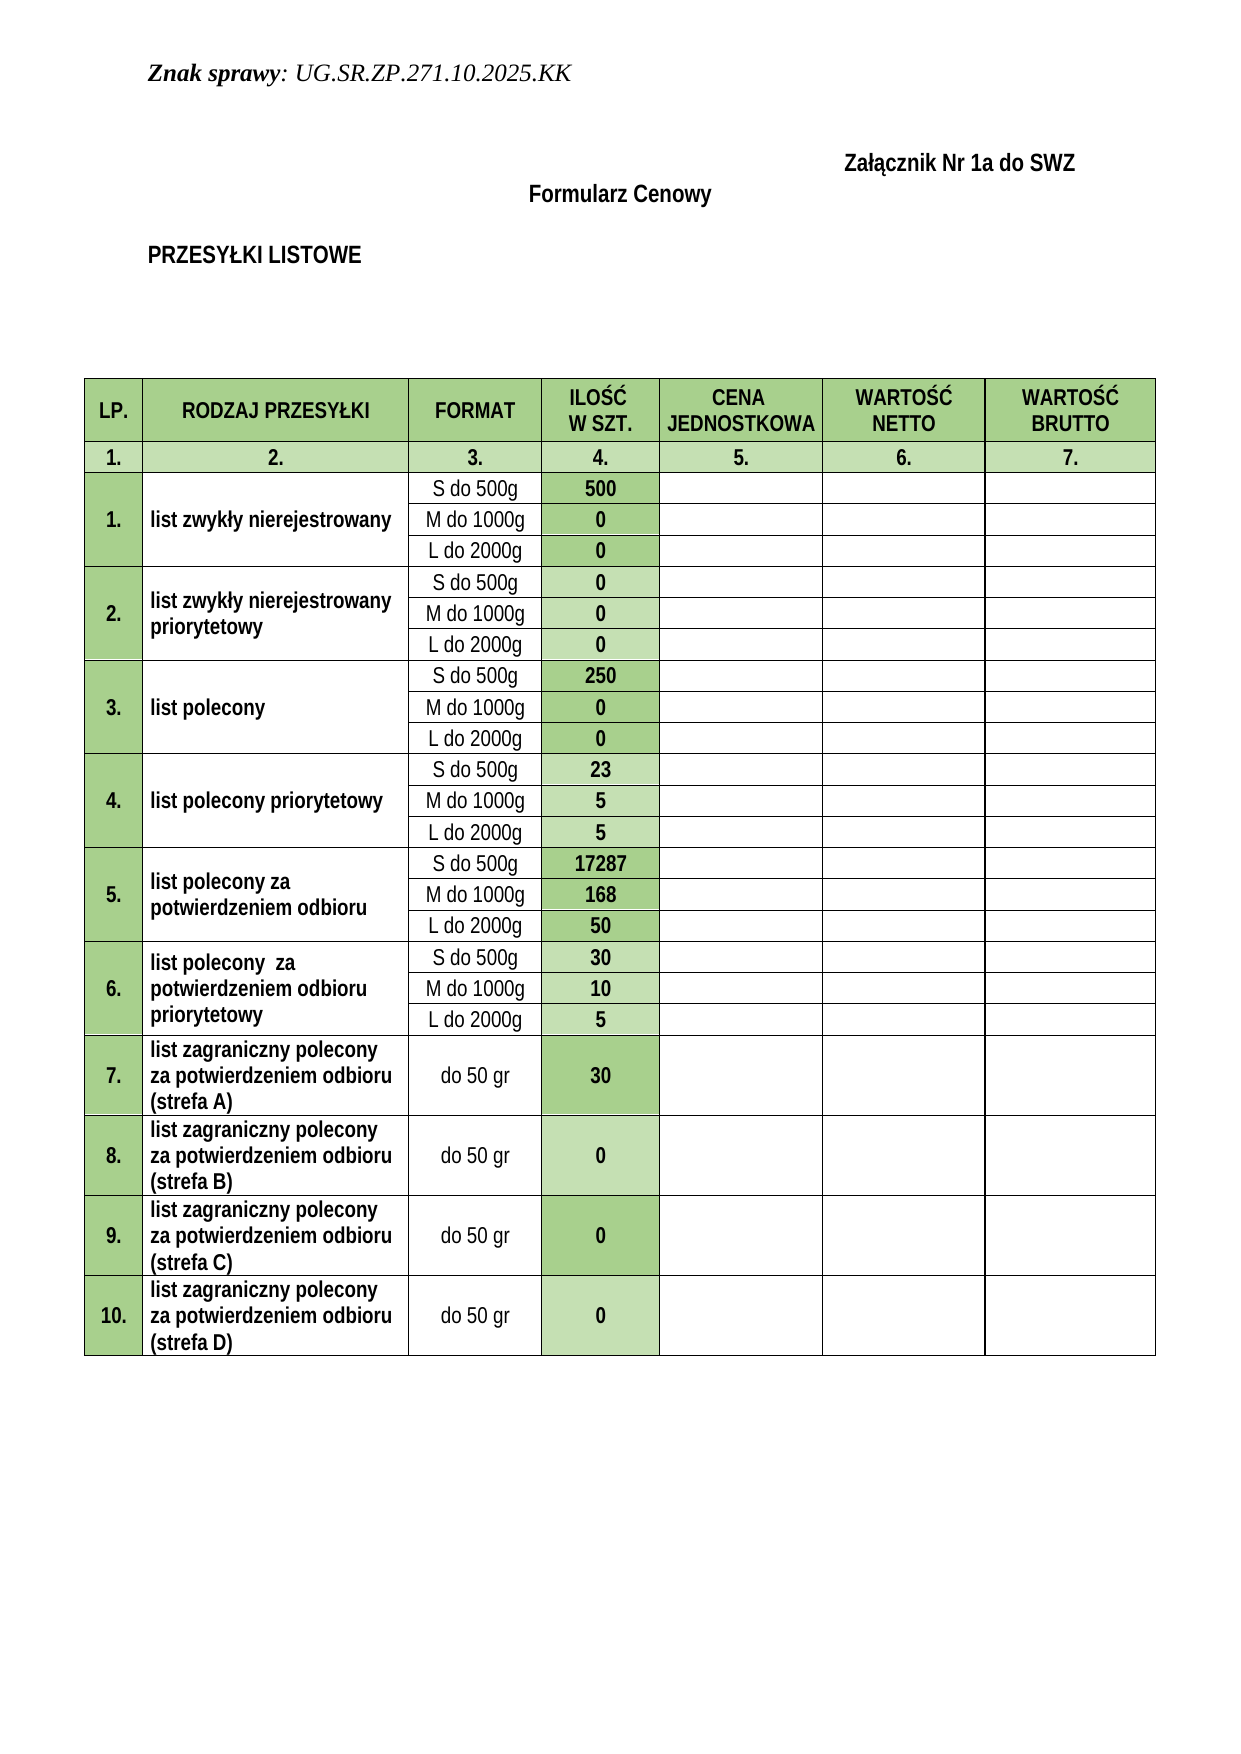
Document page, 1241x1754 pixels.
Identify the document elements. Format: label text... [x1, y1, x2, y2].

table_cell [823, 911, 984, 941]
table_cell [660, 567, 822, 597]
table_cell [823, 629, 984, 659]
table_cell do 50 gr [409, 1036, 541, 1114]
table_cell 2. [143, 442, 408, 472]
table_cell [986, 1196, 1155, 1275]
table_cell [660, 754, 822, 784]
table_cell S do 500g [409, 942, 541, 972]
table_header FORMAT [409, 379, 541, 441]
table_cell 3. [409, 442, 541, 472]
table_cell do 50 gr [409, 1276, 541, 1355]
table_cell [823, 1116, 984, 1195]
table_cell 10 [542, 973, 659, 1003]
table_cell [986, 942, 1155, 972]
table_cell [823, 473, 984, 503]
table_cell 5 [542, 786, 659, 816]
table_cell [823, 817, 984, 847]
table_cell 1. [85, 473, 142, 566]
table_cell 8. [85, 1116, 142, 1195]
table_cell [823, 1004, 984, 1034]
table_cell [660, 536, 822, 566]
table_cell [823, 1196, 984, 1275]
table_cell S do 500g [409, 473, 541, 503]
table_cell 5. [85, 848, 142, 941]
table_cell 30 [542, 1036, 659, 1114]
table_cell 3. [85, 661, 142, 753]
table_cell [823, 1276, 984, 1355]
table_cell [823, 536, 984, 566]
table_cell list zagraniczny polecony za potwierdzeniem odbioru (strefa D) [143, 1276, 408, 1355]
table_cell list polecony [143, 661, 408, 753]
table_cell [823, 848, 984, 878]
table_cell S do 500g [409, 567, 541, 597]
table_cell 10. [85, 1276, 142, 1355]
table_cell [986, 598, 1155, 628]
table_cell 4. [542, 442, 659, 472]
table_header CENA JEDNOSTKOWA [660, 379, 822, 441]
table_cell 6. [85, 942, 142, 1034]
table_cell 50 [542, 911, 659, 941]
table_cell [823, 754, 984, 784]
table_cell S do 500g [409, 754, 541, 784]
table_cell L do 2000g [409, 911, 541, 941]
table_cell list polecony za potwierdzeniem odbioru [143, 848, 408, 941]
table_cell L do 2000g [409, 1004, 541, 1034]
table_cell S do 500g [409, 661, 541, 691]
table_cell [660, 1036, 822, 1114]
table_cell [986, 1116, 1155, 1195]
table_cell 1. [85, 442, 142, 472]
table_cell [823, 942, 984, 972]
table_cell [986, 661, 1155, 691]
table_cell [660, 879, 822, 909]
table_cell 0 [542, 567, 659, 597]
table_cell [660, 661, 822, 691]
table_header WARTOŚĆ NETTO [823, 379, 984, 441]
table_cell 0 [542, 536, 659, 566]
table_cell 9. [85, 1196, 142, 1275]
table_cell [986, 848, 1155, 878]
table_cell [986, 473, 1155, 503]
table_cell [986, 536, 1155, 566]
table_cell L do 2000g [409, 817, 541, 847]
table_cell M do 1000g [409, 879, 541, 909]
table_cell M do 1000g [409, 973, 541, 1003]
table_cell [823, 598, 984, 628]
table_cell list zagraniczny polecony za potwierdzeniem odbioru (strefa C) [143, 1196, 408, 1275]
table_cell 0 [542, 504, 659, 534]
table_cell [823, 973, 984, 1003]
table_cell [986, 1276, 1155, 1355]
table_cell 250 [542, 661, 659, 691]
table_cell L do 2000g [409, 629, 541, 659]
table_cell M do 1000g [409, 692, 541, 722]
table_cell 0 [542, 1116, 659, 1195]
table_cell [660, 1276, 822, 1355]
text PRZESYŁKI LISTOWE [148, 240, 1093, 269]
table_cell [660, 1004, 822, 1034]
table_cell L do 2000g [409, 536, 541, 566]
table_cell 0 [542, 1196, 659, 1275]
table_cell [986, 629, 1155, 659]
table_cell 5 [542, 1004, 659, 1034]
table_cell 17287 [542, 848, 659, 878]
table_cell [986, 911, 1155, 941]
table_cell [823, 661, 984, 691]
table_cell 7. [85, 1036, 142, 1114]
table_cell [660, 848, 822, 878]
table_cell S do 500g [409, 848, 541, 878]
table_cell 168 [542, 879, 659, 909]
table_cell list zwykły nierejestrowany [143, 473, 408, 566]
table_cell 5. [660, 442, 822, 472]
table_cell [986, 754, 1155, 784]
table_cell [986, 786, 1155, 816]
table_cell [823, 786, 984, 816]
table_cell 6. [823, 442, 984, 472]
table_header WARTOŚĆ BRUTTO [986, 379, 1155, 441]
table_cell 2. [85, 567, 142, 659]
table_cell M do 1000g [409, 786, 541, 816]
table_cell 0 [542, 723, 659, 753]
table_cell list zwykły nierejestrowany priorytetowy [143, 567, 408, 659]
table_cell [986, 879, 1155, 909]
table_cell 0 [542, 629, 659, 659]
table_cell [986, 1004, 1155, 1034]
table_cell 30 [542, 942, 659, 972]
table_cell [660, 723, 822, 753]
table_cell [986, 504, 1155, 534]
table_cell [660, 1196, 822, 1275]
table_cell 500 [542, 473, 659, 503]
table_cell list polecony za potwierdzeniem odbioru priorytetowy [143, 942, 408, 1034]
table_header RODZAJ PRZESYŁKI [143, 379, 408, 441]
table_cell [986, 1036, 1155, 1114]
table_cell [986, 817, 1155, 847]
table_cell [986, 567, 1155, 597]
table_cell 0 [542, 598, 659, 628]
table_cell list zagraniczny polecony za potwierdzeniem odbioru (strefa A) [143, 1036, 408, 1114]
table_header LP. [85, 379, 142, 441]
table_cell 0 [542, 1276, 659, 1355]
table_cell [660, 942, 822, 972]
table_cell [823, 504, 984, 534]
table_cell [823, 879, 984, 909]
table_cell [660, 692, 822, 722]
table_cell [660, 473, 822, 503]
table_cell [660, 629, 822, 659]
table_cell 23 [542, 754, 659, 784]
table_cell 5 [542, 817, 659, 847]
table_cell 0 [542, 692, 659, 722]
table_cell M do 1000g [409, 598, 541, 628]
table_cell list zagraniczny polecony za potwierdzeniem odbioru (strefa B) [143, 1116, 408, 1195]
table_cell 7. [986, 442, 1155, 472]
table_header ILOŚĆ W SZT. [542, 379, 659, 441]
table_cell [823, 692, 984, 722]
table_cell [823, 1036, 984, 1114]
table_cell [660, 817, 822, 847]
table_cell list polecony priorytetowy [143, 754, 408, 847]
table_cell L do 2000g [409, 723, 541, 753]
table_cell [660, 973, 822, 1003]
table_cell do 50 gr [409, 1196, 541, 1275]
table_cell 4. [85, 754, 142, 847]
table_cell do 50 gr [409, 1116, 541, 1195]
table_cell [660, 598, 822, 628]
table_cell [986, 973, 1155, 1003]
table_cell [660, 786, 822, 816]
table_cell [660, 1116, 822, 1195]
table_cell [660, 911, 822, 941]
table_cell M do 1000g [409, 504, 541, 534]
table_cell [986, 692, 1155, 722]
table_cell [660, 504, 822, 534]
table_cell [986, 723, 1155, 753]
table_cell [823, 567, 984, 597]
subtitle Załącznik Nr 1a do SWZ Formularz Cenowy [148, 148, 1093, 207]
table_cell [823, 723, 984, 753]
